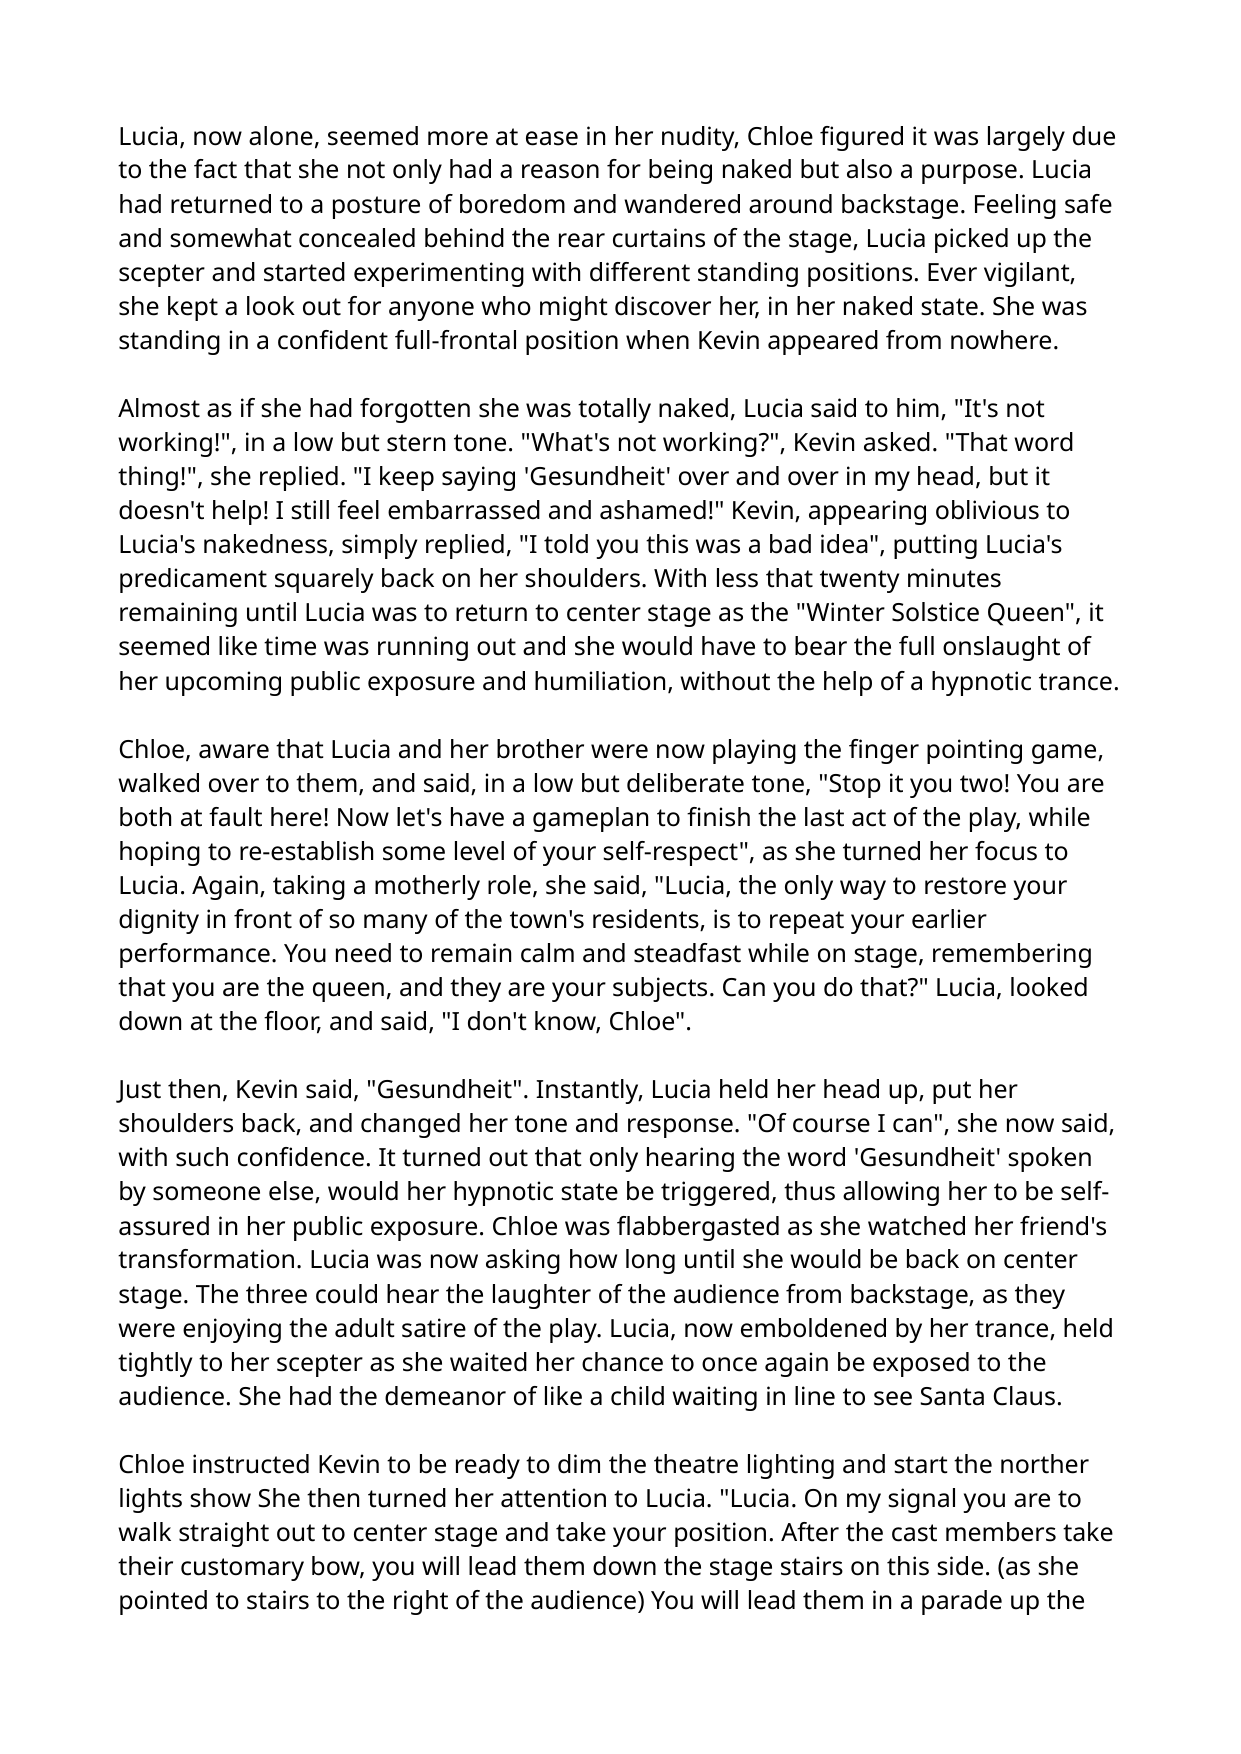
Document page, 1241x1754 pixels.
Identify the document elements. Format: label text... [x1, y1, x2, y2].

text Almost as if she had forgotten she was totally naked, Lucia said to him, "It's not working!", in a low but stern tone. "What's not working?", Kevin asked. "That word thing!", she replied. "I keep saying 'Gesundheit' over and over in my head, but it doesn't help! I still feel embarrassed and ashamed!" Kevin, appearing oblivious to Lucia's nakedness, simply replied, "I told you this was a bad idea", putting Lucia's predicament squarely back on her shoulders. With less that twenty minutes remaining until Lucia was to return to center stage as the "Winter Solstice Queen", it seemed like time was running out and she would have to bear the full onslaught of her upcoming public exposure and humiliation, without the help of a hypnotic trance. [118, 391, 1122, 697]
text Chloe, aware that Lucia and her brother were now playing the finger pointing game, walked over to them, and said, in a low but deliberate tone, "Stop it you two! You are both at fault here! Now let's have a gameplan to finish the last act of the play, while hoping to re-establish some level of your self-respect", as she turned her focus to Lucia. Again, taking a motherly role, she said, "Lucia, the only way to restore your dignity in front of so many of the town's residents, is to repeat your earlier performance. You need to remain calm and steadfast while on stage, remembering that you are the queen, and they are your subjects. Can you do that?" Lucia, looked down at the floor, and said, "I don't know, Chloe". [118, 731, 1122, 1038]
text Just then, Kevin said, "Gesundheit". Instantly, Lucia held her head up, put her shoulders back, and changed her tone and response. "Of course I can", she now said, with such confidence. It turned out that only hearing the word 'Gesundheit' spoken by someone else, would her hypnotic state be triggered, thus allowing her to be self-assured in her public exposure. Chloe was flabbergasted as she watched her friend's transformation. Lucia was now asking how long until she would be back on center stage. The three could hear the laughter of the audience from backstage, as they were enjoying the adult satire of the play. Lucia, now emboldened by her trance, held tightly to her scepter as she waited her chance to once again be exposed to the audience. She had the demeanor of like a child waiting in line to see Santa Claus. [118, 1072, 1122, 1412]
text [118, 118, 1122, 357]
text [118, 1447, 1122, 1617]
